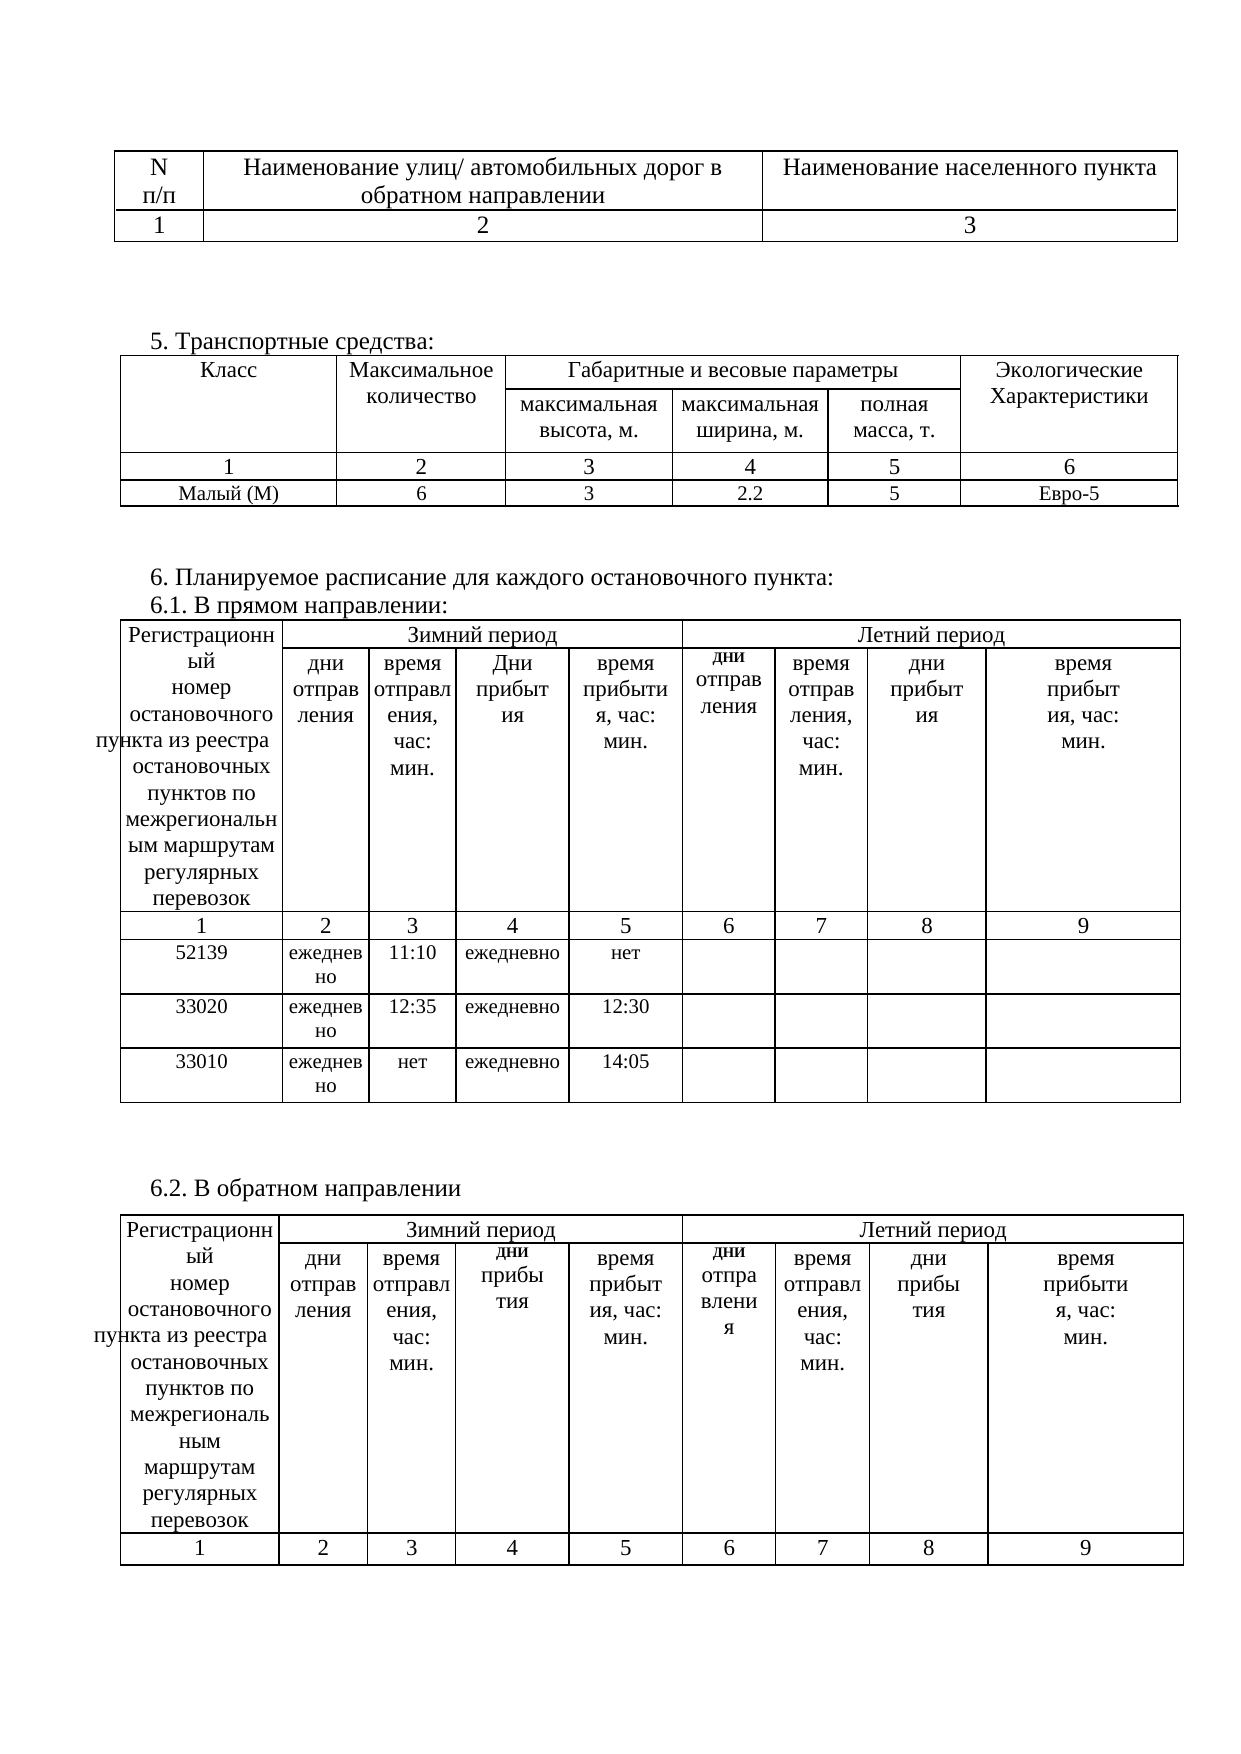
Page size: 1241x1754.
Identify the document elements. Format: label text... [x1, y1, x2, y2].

table_cell 6 [683, 1534, 775, 1564]
table_header Зимний период [280, 1216, 682, 1242]
text 6.1. В прямом направлении: [150, 590, 1090, 619]
table_cell нет [370, 1049, 455, 1102]
table_cell [683, 1049, 774, 1102]
table_cell 1 [121, 912, 282, 938]
table_cell [776, 1049, 867, 1102]
table_cell время прибыти я, час: мин. [570, 649, 682, 911]
table_cell Малый (М) [121, 481, 336, 505]
table_cell 5 [829, 481, 960, 505]
table_cell дни прибыт ия [868, 649, 985, 911]
table_cell 6 [683, 912, 774, 938]
table_cell ежедневно [457, 1049, 568, 1102]
table_cell [987, 995, 1180, 1047]
table_cell время прибыт ия, час: мин. [987, 649, 1180, 911]
table_cell 2.2 [673, 481, 827, 505]
table_cell время прибыт ия, час: мин. [570, 1244, 682, 1532]
table_cell максимальная ширина, м. [673, 390, 827, 451]
table_cell 2 [337, 453, 505, 479]
table_header Максимальное количество [337, 356, 505, 451]
table_header N п/п [115, 152, 203, 209]
table_cell ежедневно [457, 940, 568, 993]
table_cell 12:35 [370, 995, 455, 1047]
table_cell ежедневно [283, 940, 368, 993]
table_cell 3 [368, 1534, 455, 1564]
table_cell дни прибы тия [870, 1244, 987, 1532]
table_cell ДНИ отпра влени я [683, 1244, 775, 1532]
table_cell 3 [763, 209, 1177, 241]
text 6. Планируемое расписание для каждого остановочного пункта: [150, 562, 1090, 590]
table_header Наименование улиц/ автомобильных дорог в обратном направлении [204, 152, 762, 209]
table_cell 7 [776, 1534, 869, 1564]
table_cell время отправл ения, час: мин. [370, 649, 455, 911]
table_cell [776, 995, 867, 1047]
table_cell ежедневно [283, 995, 368, 1047]
table_header Летний период [683, 1216, 1183, 1242]
table_cell 2 [280, 1534, 367, 1564]
table_cell ДНИ отправ ления [683, 649, 774, 911]
table_header Экологические Характеристики [961, 356, 1177, 451]
table_cell полная масса, т. [829, 390, 960, 451]
table_cell 5 [570, 912, 682, 938]
table_cell 1 [121, 1534, 278, 1564]
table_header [121, 1216, 278, 1532]
table_cell [683, 995, 774, 1047]
table_cell 52139 [121, 940, 282, 993]
table_cell [868, 940, 985, 993]
table_cell [776, 940, 867, 993]
table_cell [868, 1049, 985, 1102]
table_cell время прибыти я, час: мин. [989, 1244, 1183, 1532]
table_cell ежедневно [457, 995, 568, 1047]
table_cell 2 [283, 912, 368, 938]
table_cell 11:10 [370, 940, 455, 993]
table_cell 4 [457, 912, 568, 938]
table_cell 3 [506, 453, 672, 479]
table_cell дни отправ ления [283, 649, 368, 911]
table_header Зимний период [283, 621, 682, 647]
table_cell время отправл ения, час: мин. [368, 1244, 455, 1532]
table_cell 7 [776, 912, 867, 938]
table_header Класс [121, 356, 336, 451]
table_cell нет [570, 940, 682, 993]
table_cell 14:05 [570, 1049, 682, 1102]
table_cell ежедневно [283, 1049, 368, 1102]
table_cell время отправл ения, час: мин. [776, 1244, 869, 1532]
table_cell 33010 [121, 1049, 282, 1102]
table_cell 9 [987, 912, 1180, 938]
table_cell Евро-5 [961, 481, 1177, 505]
table_cell время отправ ления, час: мин. [776, 649, 867, 911]
table_cell 8 [870, 1534, 987, 1564]
table_cell [987, 940, 1180, 993]
table_cell 33020 [121, 995, 282, 1047]
table_cell максимальная высота, м. [506, 390, 672, 451]
table_cell 3 [370, 912, 455, 938]
text 6.2. В обратном направлении [150, 1173, 1090, 1202]
table_cell 1 [121, 453, 336, 479]
table_header Наименование населенного пункта [763, 152, 1177, 209]
text 5. Транспортные средства: [150, 326, 1090, 355]
table_cell [683, 940, 774, 993]
table_header Летний период [683, 621, 1180, 647]
table_cell 4 [673, 453, 827, 479]
table_cell 5 [829, 453, 960, 479]
table_cell 9 [989, 1534, 1183, 1564]
table_cell [987, 1049, 1180, 1102]
table_cell ДНИ прибы тия [456, 1244, 568, 1532]
table_cell 3 [506, 481, 672, 505]
table_cell дни отправ ления [280, 1244, 367, 1532]
table_cell 1 [115, 210, 203, 241]
table_cell Дни прибыт ия [457, 649, 568, 911]
table_cell 8 [868, 912, 985, 938]
table_cell 4 [456, 1534, 568, 1564]
table_cell 5 [570, 1534, 682, 1564]
table_cell 6 [337, 481, 505, 505]
table_cell 6 [961, 453, 1177, 479]
table_cell [868, 995, 985, 1047]
table_cell 2 [204, 211, 762, 241]
table_header Регистрационный номер остановочного пункта из реестра остановочных пунктов по межрегиональным маршрутам регулярных перевозок [121, 621, 282, 911]
table_cell 12:30 [570, 995, 682, 1047]
table_header Габаритные и весовые параметры [506, 356, 960, 388]
